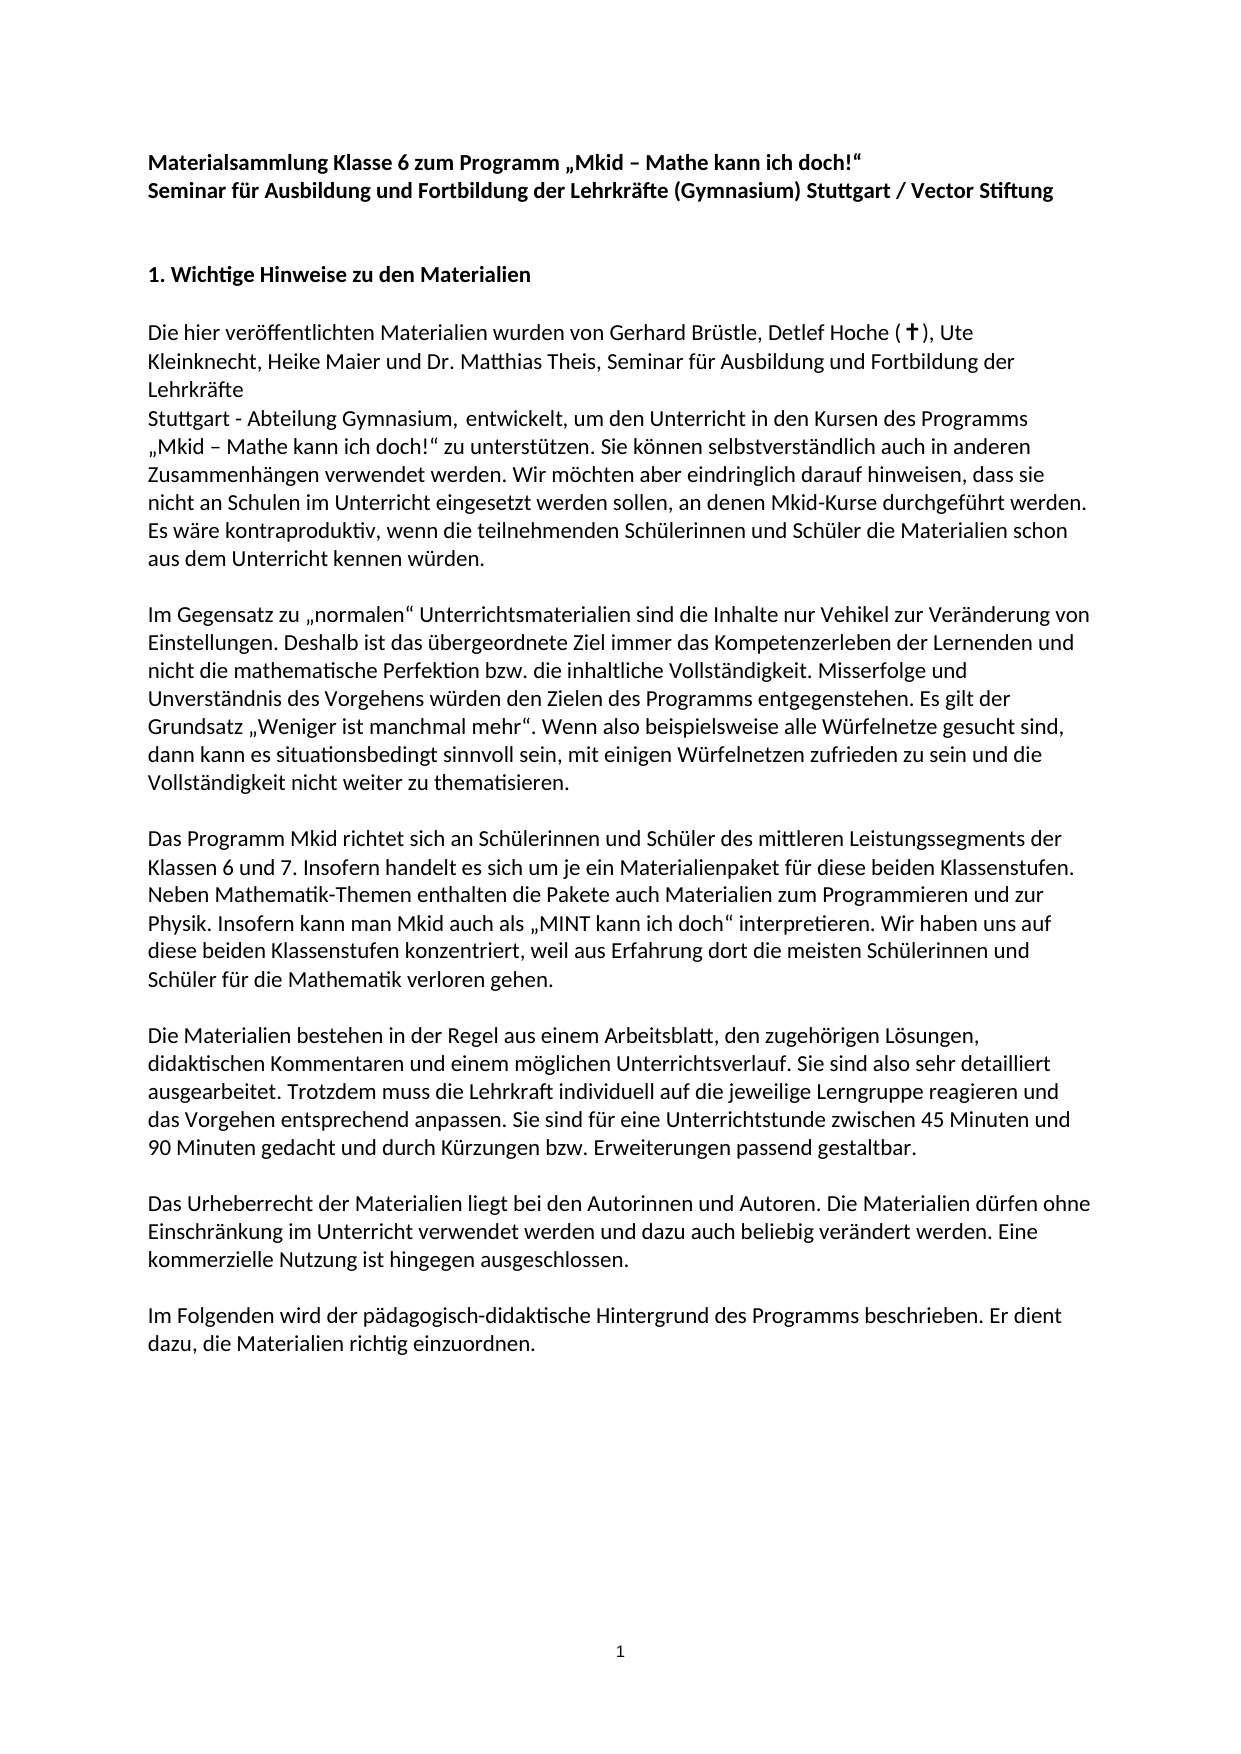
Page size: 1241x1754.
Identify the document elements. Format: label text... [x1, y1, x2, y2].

text Im Folgenden wird der pädagogisch-didaktische Hintergrund des Programms beschrieben. Er dient dazu, die Materialien richtig einzuordnen. [148, 1301, 1092, 1357]
text Das Programm Mkid richtet sich an Schülerinnen und Schüler des mittleren Leistungssegments der Klassen 6 und 7. Insofern handelt es sich um je ein Materialienpaket für diese beiden Klassenstufen. Neben Mathematik-Themen enthalten die Pakete auch Materialien zum Programmieren und zur Physik. Insofern kann man Mkid auch als „MINT kann ich doch“ interpretieren. Wir haben uns auf diese beiden Klassenstufen konzentriert, weil aus Erfahrung dort die meisten Schülerinnen und Schüler für die Mathematik verloren gehen. [148, 824, 1092, 993]
text Das Urheberrecht der Materialien liegt bei den Autorinnen und Autoren. Die Materialien dürfen ohne Einschränkung im Unterricht verwendet werden und dazu auch beliebig verändert werden. Eine kommerzielle Nutzung ist hingegen ausgeschlossen. [148, 1189, 1092, 1273]
text Seminar für Ausbildung und Fortbildung der Lehrkräfte (Gymnasium) Stuttgart / Vector Stiftung [148, 176, 1092, 204]
text 1. Wichtige Hinweise zu den Materialien [148, 260, 1092, 288]
text Die hier veröffentlichten Materialien wurden von Gerhard Brüstle, Detlef Hoche (✝), Ute Kleinknecht, Heike Maier und Dr. Matthias Theis, Seminar für Ausbildung und Fortbildung der Lehrkräfte Stuttgart - Abteilung Gymnasium, entwickelt, um den Unterricht in den Kursen des Programms „Mkid – Mathe kann ich doch!“ zu unterstützen. Sie können selbstverständlich auch in anderen Zusammenhängen verwendet werden. Wir möchten aber eindringlich darauf hinweisen, dass sie nicht an Schulen im Unterricht eingesetzt werden sollen, an denen Mkid-Kurse durchgeführt werden. Es wäre kontraproduktiv, wenn die teilnehmenden Schülerinnen und Schüler die Materialien schon aus dem Unterricht kennen würden. [148, 316, 1092, 572]
text Im Gegensatz zu „normalen“ Unterrichtsmaterialien sind die Inhalte nur Vehikel zur Veränderung von Einstellungen. Deshalb ist das übergeordnete Ziel immer das Kompetenzerleben der Lernenden und nicht die mathematische Perfektion bzw. die inhaltliche Vollständigkeit. Misserfolge und Unverständnis des Vorgehens würden den Zielen des Programms entgegenstehen. Es gilt der Grundsatz „Weniger ist manchmal mehr“. Wenn also beispielsweise alle Würfelnetze gesucht sind, dann kann es situationsbedingt sinnvoll sein, mit einigen Würfelnetzen zufrieden zu sein und die Vollständigkeit nicht weiter zu thematisieren. [148, 600, 1092, 797]
text Die Materialien bestehen in der Regel aus einem Arbeitsblatt, den zugehörigen Lösungen, didaktischen Kommentaren und einem möglichen Unterrichtsverlauf. Sie sind also sehr detailliert ausgearbeitet. Trotzdem muss die Lehrkraft individuell auf die jeweilige Lerngruppe reagieren und das Vorgehen entsprechend anpassen. Sie sind für eine Unterrichtstunde zwischen 45 Minuten und 90 Minuten gedacht und durch Kürzungen bzw. Erweiterungen passend gestaltbar. [148, 1021, 1092, 1161]
text Materialsammlung Klasse 6 zum Programm „Mkid – Mathe kann ich doch!“ [148, 148, 1092, 176]
